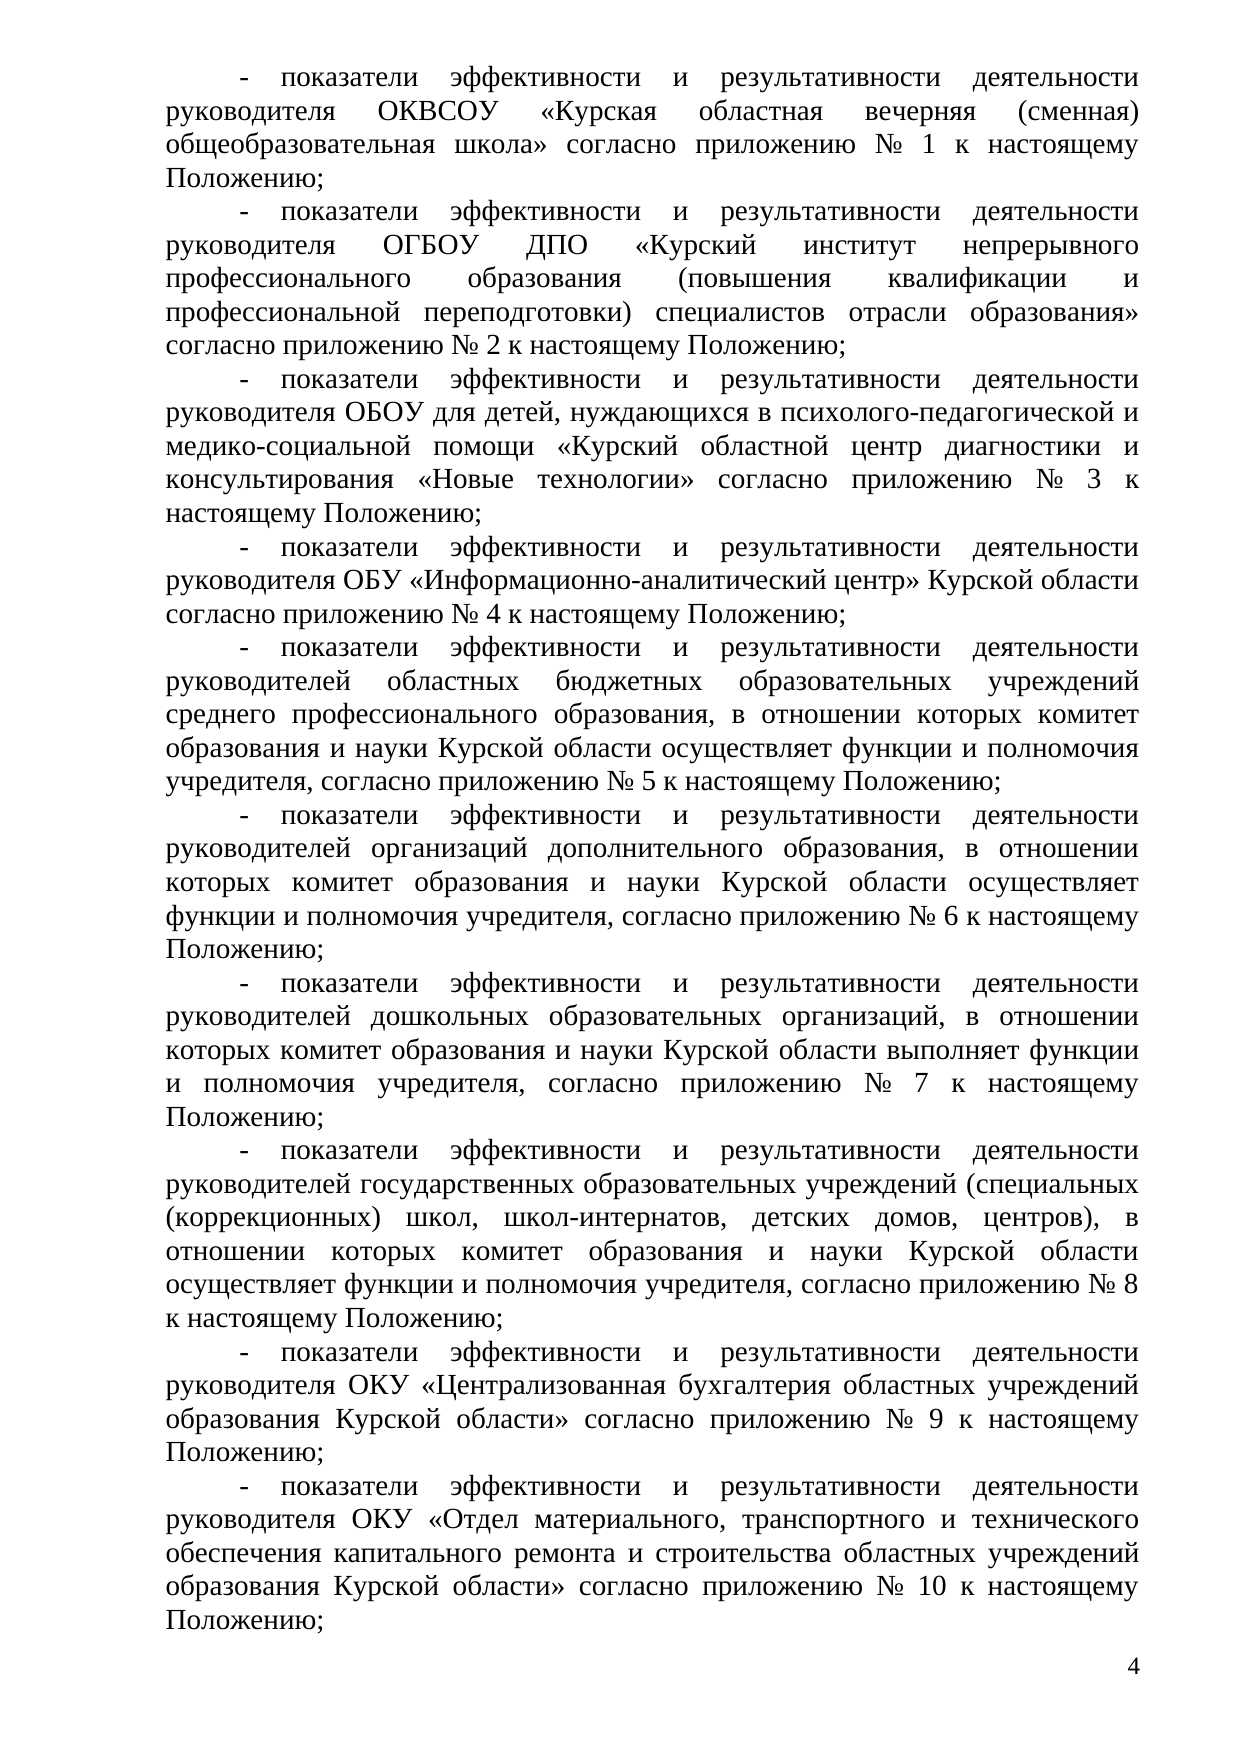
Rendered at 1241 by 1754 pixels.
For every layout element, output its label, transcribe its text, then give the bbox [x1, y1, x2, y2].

text - показатели эффективности и результативности деятельности руководителя ОГБОУ ДПО «Курский институт непрерывного профессионального образования (повышения квалификации и профессиональной переподготовки) специалистов отрасли образования» согласно приложению № 2 к настоящему Положению; [165, 193, 1140, 361]
text - показатели эффективности и результативности деятельности руководителя ОКВСОУ «Курская областная вечерняя (сменная) общеобразовательная школа» согласно приложению № 1 к настоящему Положению; [165, 59, 1140, 193]
text - показатели эффективности и результативности деятельности руководителя ОКУ «Отдел материального, транспортного и технического обеспечения капитального ремонта и строительства областных учреждений образования Курской области» согласно приложению № 10 к настоящему Положению; [165, 1468, 1140, 1636]
text - показатели эффективности и результативности деятельности руководителей организаций дополнительного образования, в отношении которых комитет образования и науки Курской области осуществляет функции и полномочия учредителя, согласно приложению № 6 к настоящему Положению; [165, 797, 1140, 965]
text - показатели эффективности и результативности деятельности руководителя ОКУ «Централизованная бухгалтерия областных учреждений образования Курской области» согласно приложению № 9 к настоящему Положению; [165, 1334, 1140, 1468]
text - показатели эффективности и результативности деятельности руководителей дошкольных образовательных организаций, в отношении которых комитет образования и науки Курской области выполняет функции и полномочия учредителя, согласно приложению № 7 к настоящему Положению; [165, 965, 1140, 1132]
text - показатели эффективности и результативности деятельности руководителя ОБУ «Информационно-аналитический центр» Курской области согласно приложению № 4 к настоящему Положению; [165, 529, 1140, 629]
text - показатели эффективности и результативности деятельности руководителя ОБОУ для детей, нуждающихся в психолого-педагогической и медико-социальной помощи «Курский областной центр диагностики и консультирования «Новые технологии» согласно приложению № 3 к настоящему Положению; [165, 361, 1140, 529]
text - показатели эффективности и результативности деятельности руководителей государственных образовательных учреждений (специальных (коррекционных) школ, школ-интернатов, детских домов, центров), в отношении которых комитет образования и науки Курской области осуществляет функции и полномочия учредителя, согласно приложению № 8 к настоящему Положению; [165, 1132, 1140, 1334]
text - показатели эффективности и результативности деятельности руководителей областных бюджетных образовательных учреждений среднего профессионального образования, в отношении которых комитет образования и науки Курской области осуществляет функции и полномочия учредителя, согласно приложению № 5 к настоящему Положению; [165, 629, 1140, 797]
